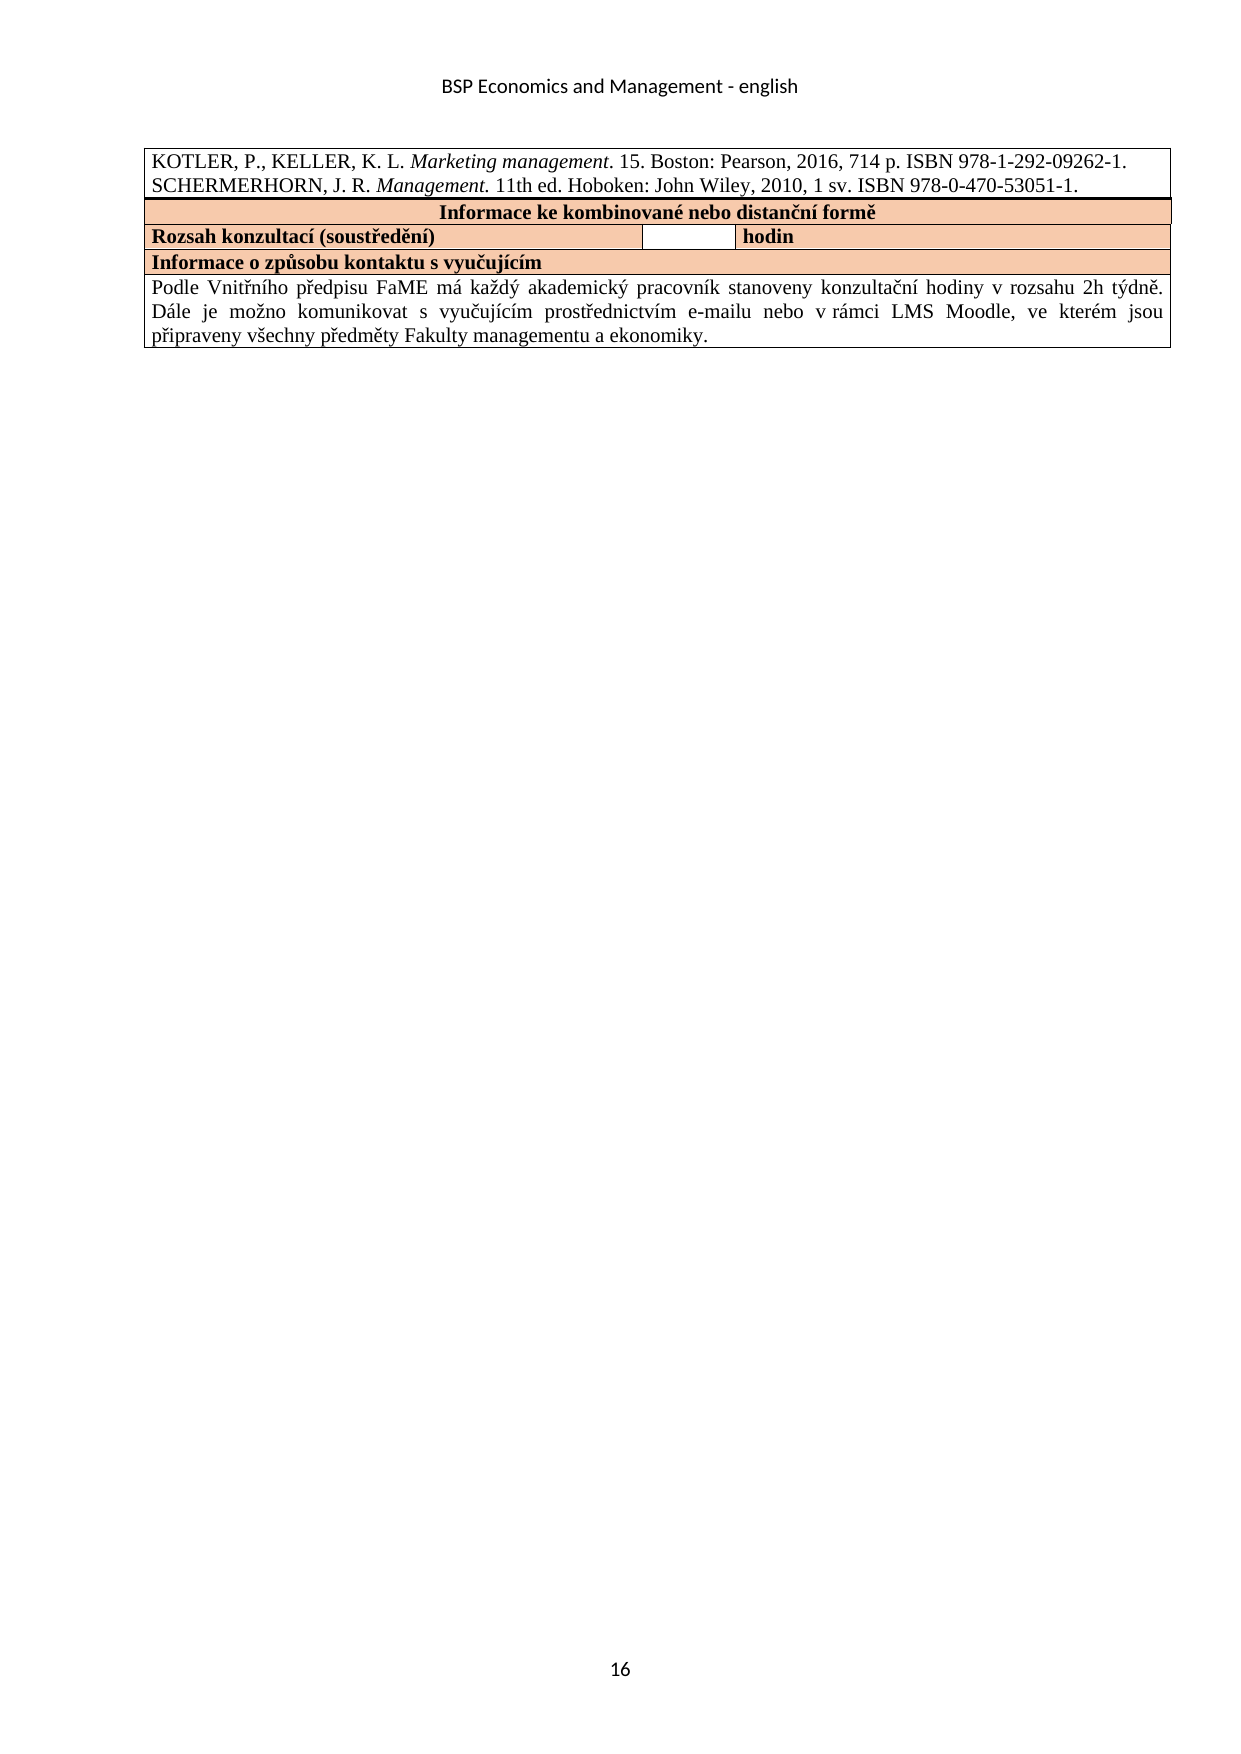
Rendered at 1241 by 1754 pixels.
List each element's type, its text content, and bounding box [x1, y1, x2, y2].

table_cell Informace o způsobu kontaktu s vyučujícím [145, 250, 1170, 274]
table_cell Rozsah konzultací (soustředění) [145, 225, 642, 248]
table_cell hodin [736, 225, 1170, 248]
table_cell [145, 149, 1170, 197]
table_cell [643, 225, 735, 248]
table_cell Informace ke kombinované nebo distanční formě [145, 200, 1171, 224]
table_cell Podle Vnitřního předpisu FaME má každý akademický pracovník stanoveny konzultační hodiny v rozsahu 2h týdně. Dále je možno komunikovat s vyučujícím prostřednictvím e-mailu nebo v rámci LMS Moodle, ve kterém jsou připraveny všechny předměty Fakulty managementu a ekonomiky. [145, 275, 1170, 347]
